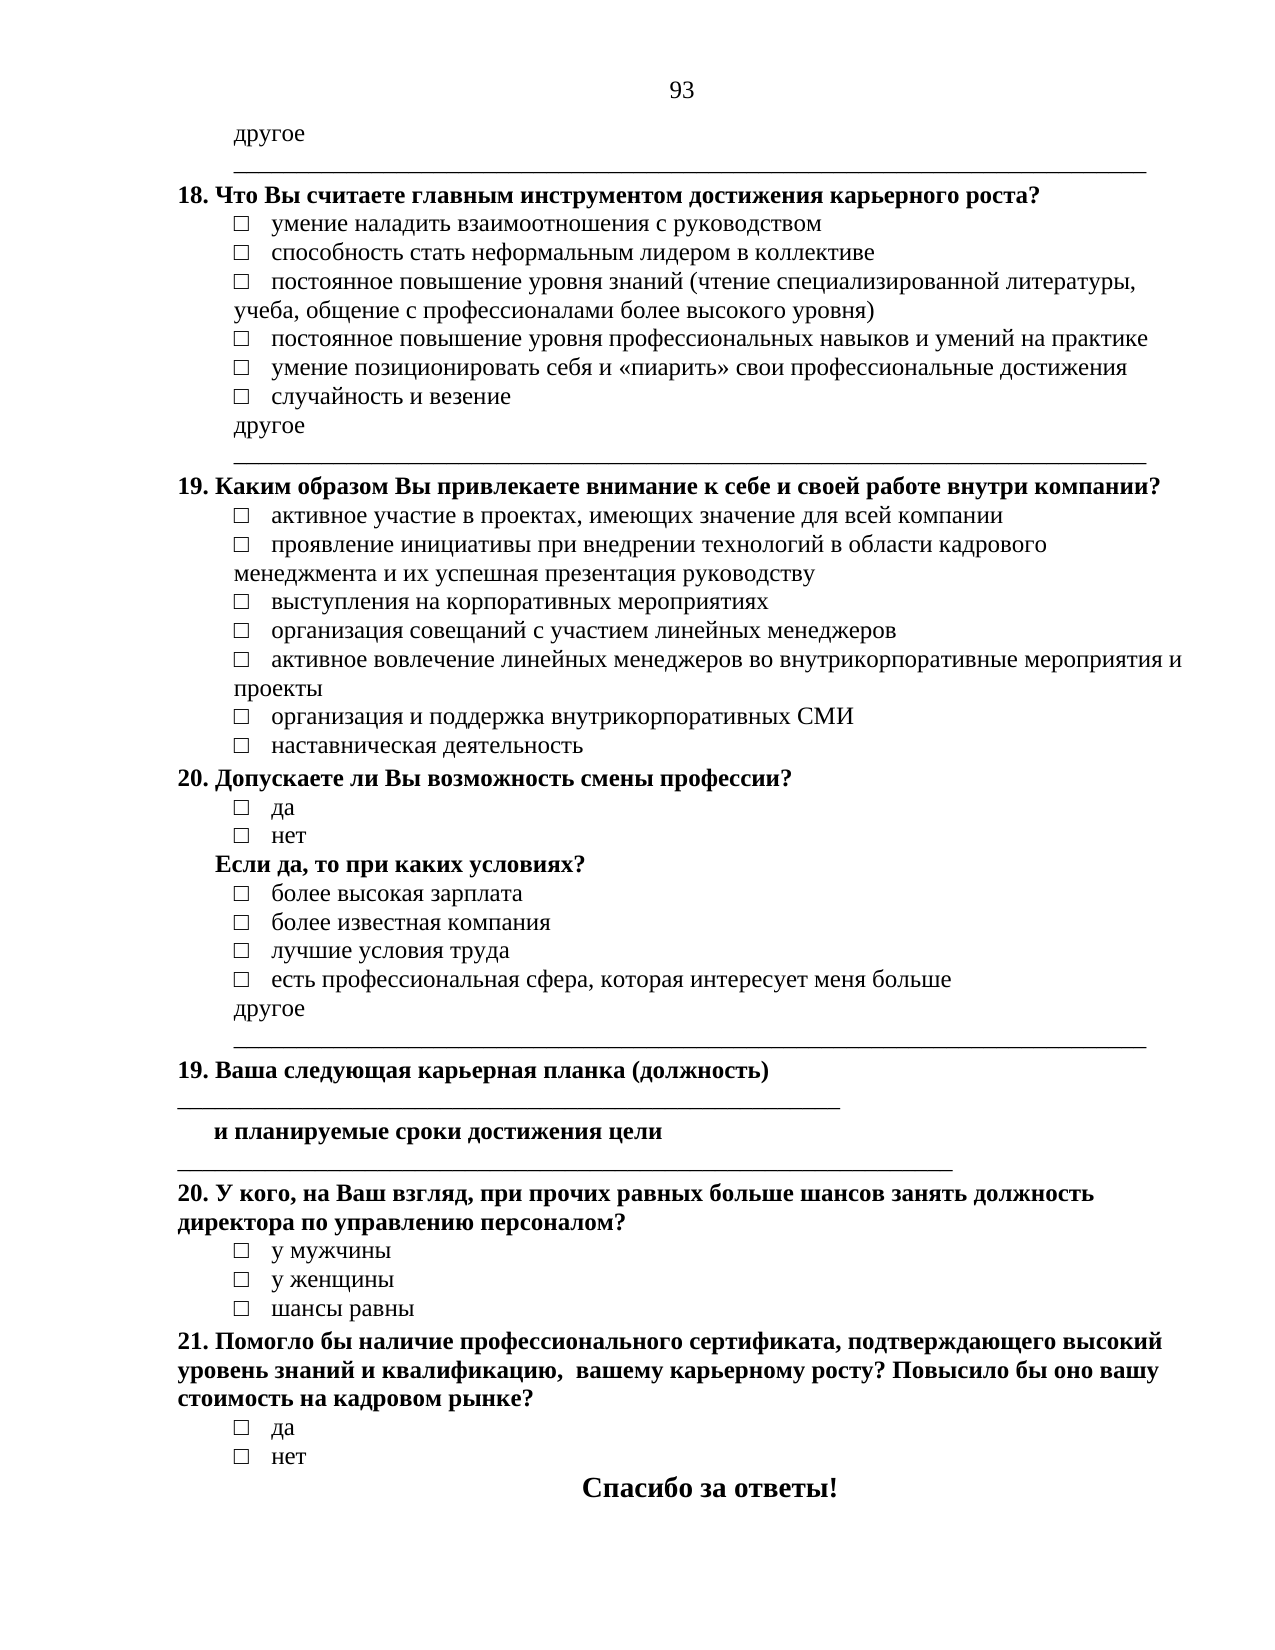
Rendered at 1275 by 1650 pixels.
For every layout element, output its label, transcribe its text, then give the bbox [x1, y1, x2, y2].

text 19. Ваша следующая карьерная планка (должность) _____________________________________________________ [177, 1055, 1186, 1112]
text □ активное участие в проектах, имеющих значение для всей компании [233, 500, 1186, 529]
text □ активное вовлечение линейных менеджеров во внутрикорпоративные мероприятия и проекты [233, 644, 1186, 701]
text □ да [177, 1412, 1186, 1441]
text другое _________________________________________________________________________ [233, 118, 1186, 176]
text □ есть профессиональная сфера, которая интересует меня больше [233, 964, 1186, 993]
text □ постоянное повышение уровня знаний (чтение специализированной литературы, учеба, общение с профессионалами более высокого уровня) [233, 266, 1186, 323]
text □ наставническая деятельность [233, 730, 1186, 759]
text □ выступления на корпоративных мероприятиях [233, 586, 1186, 615]
text □ умение позиционировать себя и «пиарить» свои профессиональные достижения [233, 352, 1186, 381]
text □ более высокая зарплата [233, 878, 1186, 907]
text □ да [177, 792, 1186, 821]
text другое _________________________________________________________________________ [233, 410, 1186, 467]
text □ случайность и везение [233, 381, 1186, 410]
text другое _________________________________________________________________________ [233, 993, 1186, 1051]
text 18. Что Вы считаете главным инструментом достижения карьерного роста? [177, 180, 1186, 208]
text □ лучшие условия труда [233, 936, 1186, 964]
text □ нет [177, 821, 1186, 849]
text Спасибо за ответы! [177, 1470, 1186, 1503]
text □ у мужчины [215, 1236, 1186, 1264]
text □ организация и поддержка внутрикорпоративных СМИ [233, 701, 1186, 730]
text □ проявление инициативы при внедрении технологий в области кадрового менеджмента и их успешная презентация руководству [233, 529, 1186, 586]
text 19. Каким образом Вы привлекаете внимание к себе и своей работе внутри компании? [177, 471, 1186, 500]
text □ нет [177, 1441, 1186, 1470]
text □ у женщины [215, 1264, 1186, 1293]
text □ более известная компания [233, 907, 1186, 936]
text 20. Допускаете ли Вы возможность смены профессии? [177, 763, 1186, 792]
text □ умение наладить взаимоотношения с руководством [233, 208, 1186, 237]
text □ организация совещаний с участием линейных менеджеров [233, 615, 1186, 644]
text □ способность стать неформальным лидером в коллективе [233, 237, 1186, 266]
text Если да, то при каких условиях? [215, 849, 1186, 878]
text □ шансы равны [215, 1293, 1186, 1322]
text и планируемые сроки достижения цели ______________________________________________________________ [177, 1116, 1186, 1174]
text □ постоянное повышение уровня профессиональных навыков и умений на практике [233, 323, 1186, 352]
text 21. Помогло бы наличие профессионального сертификата, подтверждающего высокий уровень знаний и квалификацию, вашему карьерному росту? Повысило бы оно вашу стоимость на кадровом рынке? [177, 1326, 1186, 1412]
text 20. У кого, на Ваш взгляд, при прочих равных больше шансов занять должность директора по управлению персоналом? [177, 1178, 1186, 1236]
